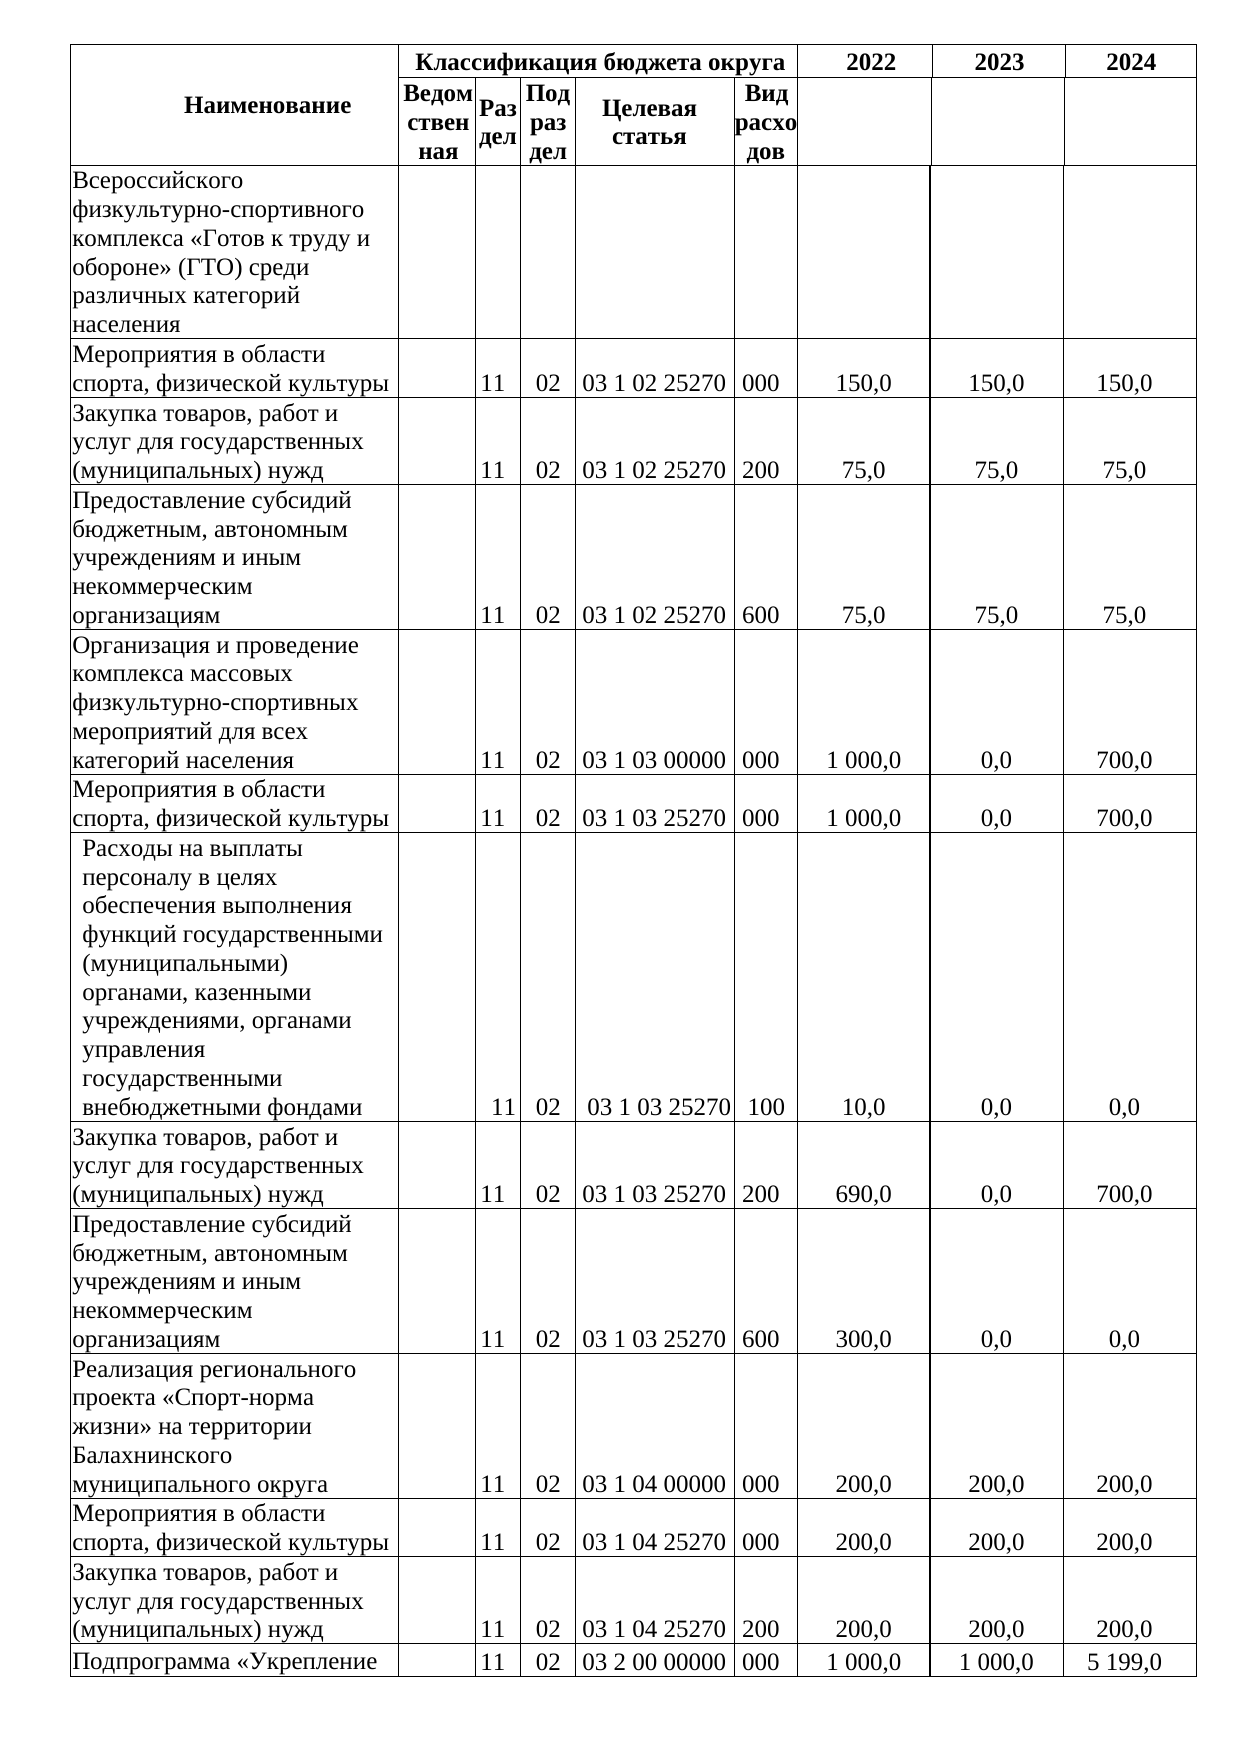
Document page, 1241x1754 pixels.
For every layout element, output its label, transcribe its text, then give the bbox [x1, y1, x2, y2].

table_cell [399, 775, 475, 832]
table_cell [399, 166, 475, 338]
table_cell [932, 78, 1064, 164]
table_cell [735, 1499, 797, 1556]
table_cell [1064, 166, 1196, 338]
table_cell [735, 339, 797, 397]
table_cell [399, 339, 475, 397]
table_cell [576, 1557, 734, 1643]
table_cell [1065, 78, 1196, 164]
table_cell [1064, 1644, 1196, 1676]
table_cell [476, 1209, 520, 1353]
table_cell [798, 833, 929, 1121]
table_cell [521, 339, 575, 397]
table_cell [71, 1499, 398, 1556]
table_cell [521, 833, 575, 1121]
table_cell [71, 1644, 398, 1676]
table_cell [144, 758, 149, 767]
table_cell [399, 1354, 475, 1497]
table_cell Раз дел [476, 78, 520, 164]
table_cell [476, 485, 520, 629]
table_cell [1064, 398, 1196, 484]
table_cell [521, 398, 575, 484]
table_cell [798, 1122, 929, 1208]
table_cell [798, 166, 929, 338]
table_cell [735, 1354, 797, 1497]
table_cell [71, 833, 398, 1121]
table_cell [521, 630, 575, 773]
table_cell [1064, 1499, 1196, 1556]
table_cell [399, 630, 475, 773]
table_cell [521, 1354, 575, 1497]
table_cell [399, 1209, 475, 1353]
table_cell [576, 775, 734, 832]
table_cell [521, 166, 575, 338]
table_header 2022 [798, 45, 932, 77]
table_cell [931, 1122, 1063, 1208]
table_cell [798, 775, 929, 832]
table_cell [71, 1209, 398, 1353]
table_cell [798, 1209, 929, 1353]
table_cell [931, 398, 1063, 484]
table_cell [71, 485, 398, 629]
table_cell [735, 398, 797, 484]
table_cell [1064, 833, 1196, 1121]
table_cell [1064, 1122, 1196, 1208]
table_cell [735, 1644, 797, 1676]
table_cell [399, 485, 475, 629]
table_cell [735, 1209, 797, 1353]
table_cell Вид расхо дов [735, 78, 797, 164]
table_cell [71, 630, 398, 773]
table_cell Целевая статья [576, 78, 734, 164]
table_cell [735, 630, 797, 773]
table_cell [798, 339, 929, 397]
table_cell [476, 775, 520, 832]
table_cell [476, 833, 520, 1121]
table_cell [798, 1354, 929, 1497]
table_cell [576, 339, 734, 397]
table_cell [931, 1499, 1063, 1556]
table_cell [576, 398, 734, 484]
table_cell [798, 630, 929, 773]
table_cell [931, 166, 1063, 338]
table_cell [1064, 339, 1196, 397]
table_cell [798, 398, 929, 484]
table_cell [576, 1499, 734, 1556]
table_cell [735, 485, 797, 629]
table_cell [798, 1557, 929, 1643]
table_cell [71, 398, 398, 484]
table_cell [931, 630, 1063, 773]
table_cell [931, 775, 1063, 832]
table_cell [798, 78, 931, 164]
table_cell Ведом ствен ная [399, 78, 475, 164]
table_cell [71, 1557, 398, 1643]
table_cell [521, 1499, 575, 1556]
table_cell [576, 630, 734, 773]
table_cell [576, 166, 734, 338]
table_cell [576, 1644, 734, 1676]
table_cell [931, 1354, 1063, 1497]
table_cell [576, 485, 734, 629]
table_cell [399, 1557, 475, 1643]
table_header 2023 [933, 45, 1065, 77]
table_header 2024 [1066, 45, 1196, 77]
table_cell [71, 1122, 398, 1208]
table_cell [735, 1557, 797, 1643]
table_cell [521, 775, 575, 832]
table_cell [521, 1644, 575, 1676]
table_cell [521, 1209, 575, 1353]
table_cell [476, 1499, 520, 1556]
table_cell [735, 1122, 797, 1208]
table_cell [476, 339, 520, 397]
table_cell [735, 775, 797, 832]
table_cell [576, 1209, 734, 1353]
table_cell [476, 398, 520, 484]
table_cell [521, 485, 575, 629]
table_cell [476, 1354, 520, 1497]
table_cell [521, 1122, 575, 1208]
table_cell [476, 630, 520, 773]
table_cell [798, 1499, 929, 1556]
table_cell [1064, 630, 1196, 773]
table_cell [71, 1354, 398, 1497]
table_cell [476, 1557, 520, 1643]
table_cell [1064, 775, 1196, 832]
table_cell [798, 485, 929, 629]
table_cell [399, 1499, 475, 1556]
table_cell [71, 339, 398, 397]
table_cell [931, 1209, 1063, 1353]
table_header Наименование [71, 45, 398, 164]
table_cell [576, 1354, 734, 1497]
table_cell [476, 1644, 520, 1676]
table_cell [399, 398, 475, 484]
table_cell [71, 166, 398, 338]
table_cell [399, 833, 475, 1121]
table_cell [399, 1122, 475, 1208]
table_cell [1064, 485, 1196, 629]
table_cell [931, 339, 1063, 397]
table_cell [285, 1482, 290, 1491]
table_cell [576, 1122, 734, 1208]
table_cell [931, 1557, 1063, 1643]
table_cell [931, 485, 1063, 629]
table_cell Под раз дел [521, 78, 575, 164]
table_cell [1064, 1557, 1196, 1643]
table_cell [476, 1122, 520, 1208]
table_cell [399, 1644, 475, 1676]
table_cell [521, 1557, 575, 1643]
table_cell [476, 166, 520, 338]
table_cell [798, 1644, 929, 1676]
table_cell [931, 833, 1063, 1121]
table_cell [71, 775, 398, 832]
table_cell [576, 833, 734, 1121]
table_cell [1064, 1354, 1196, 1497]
table_header Классификация бюджета округа [399, 45, 797, 77]
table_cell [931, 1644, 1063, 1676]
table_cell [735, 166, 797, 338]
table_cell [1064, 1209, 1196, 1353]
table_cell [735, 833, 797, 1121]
